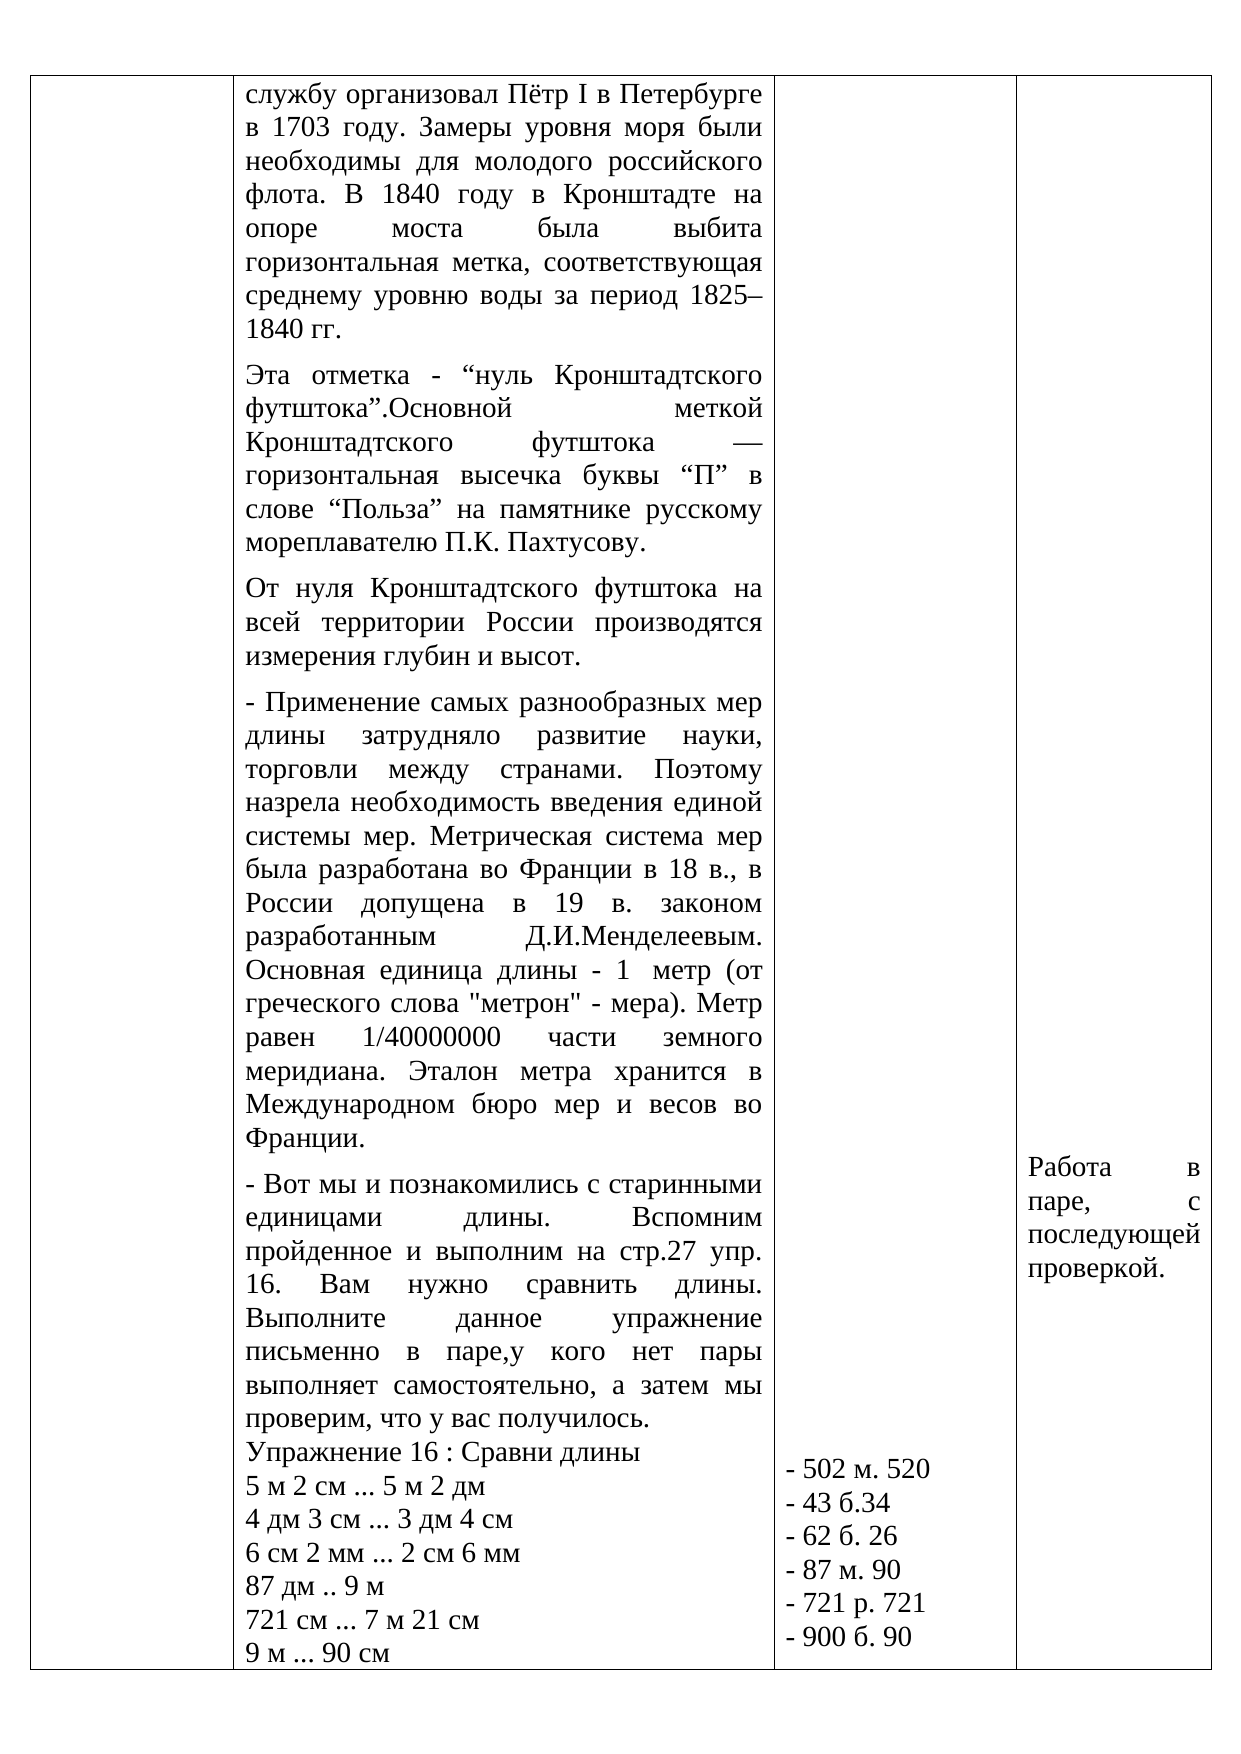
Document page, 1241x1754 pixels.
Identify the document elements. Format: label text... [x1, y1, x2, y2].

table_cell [1017, 76, 1211, 1669]
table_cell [31, 76, 233, 1669]
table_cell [775, 76, 1016, 1669]
